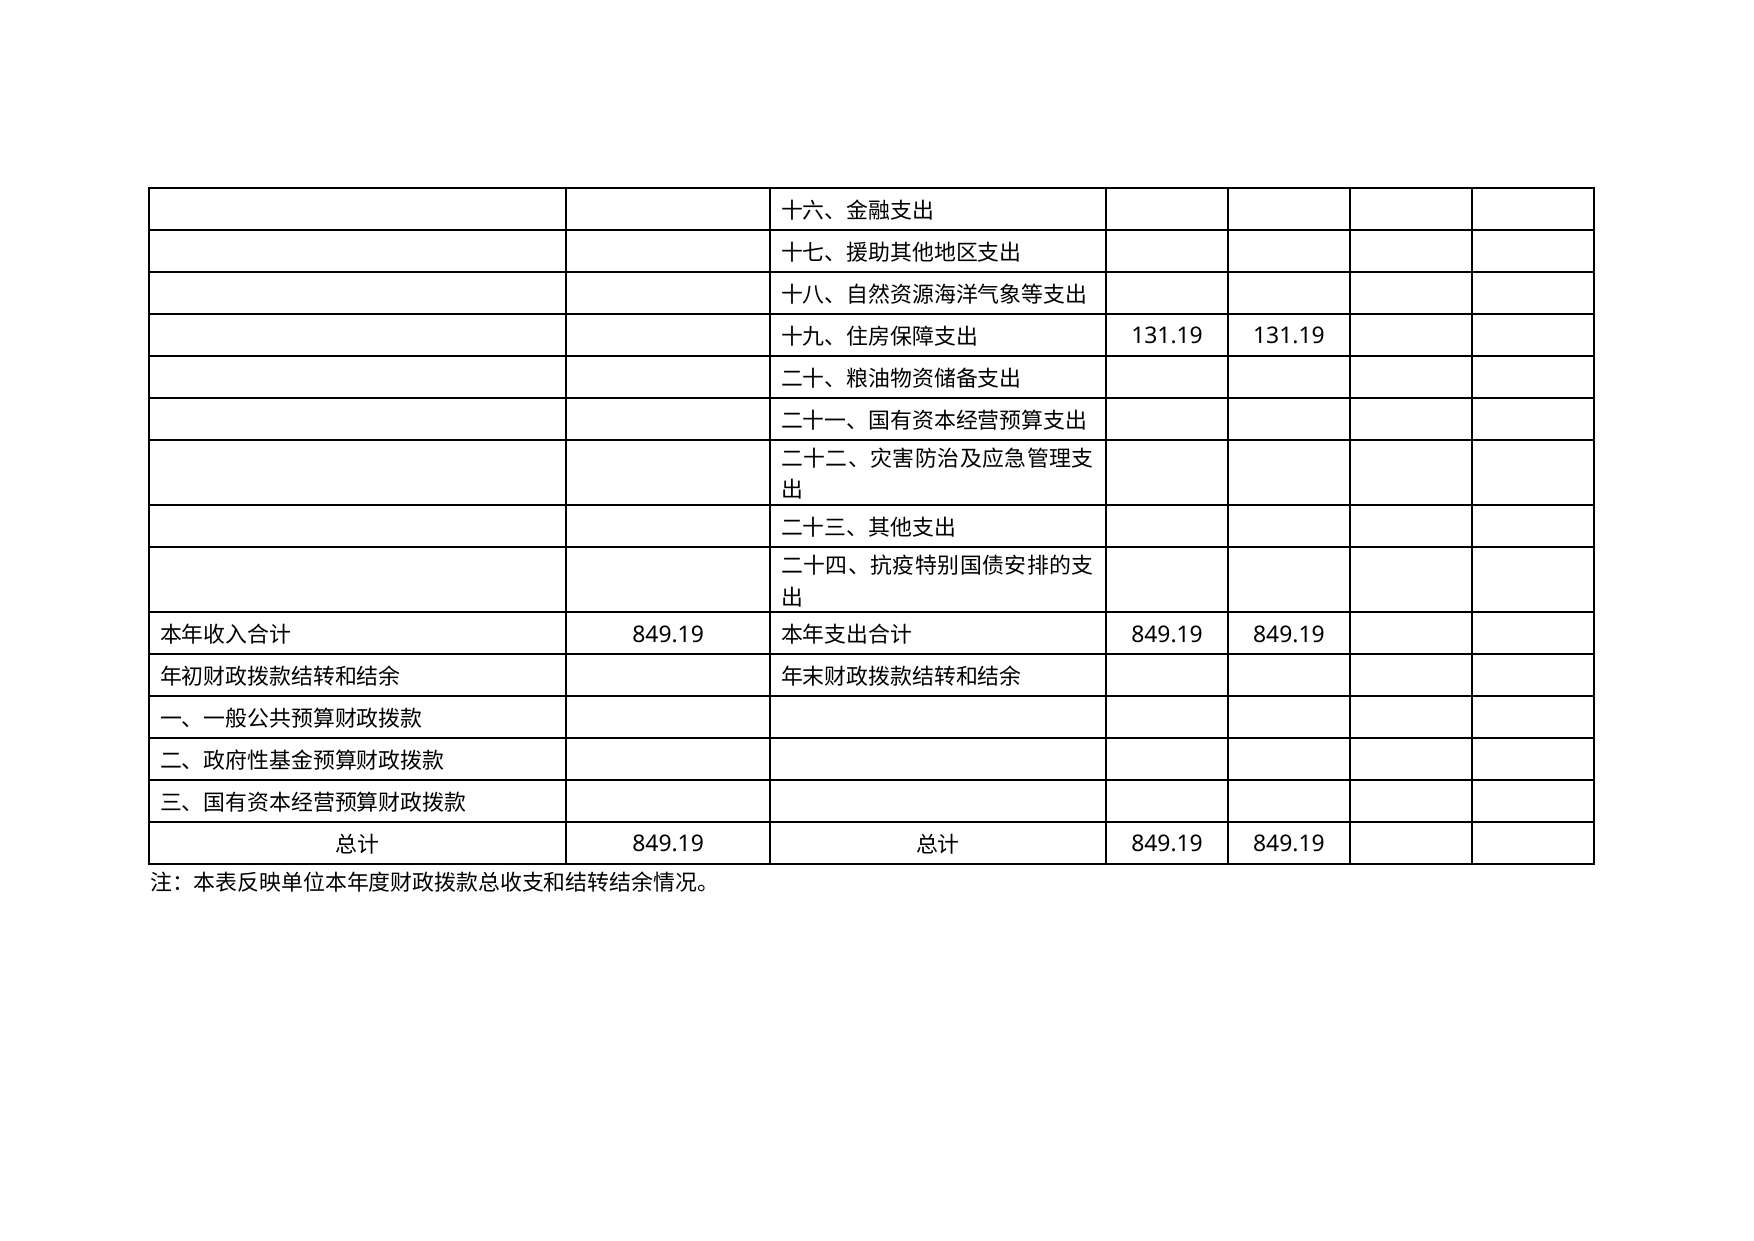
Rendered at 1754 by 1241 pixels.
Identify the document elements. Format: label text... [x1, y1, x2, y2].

table_cell 849.19 [1107, 613, 1227, 653]
table_cell [150, 399, 565, 438]
table_cell [1229, 357, 1349, 397]
table_cell 十七、援助其他地区支出 [771, 231, 1105, 271]
table_cell [150, 548, 565, 611]
table_cell [1107, 739, 1227, 779]
table_cell [1107, 441, 1227, 504]
table_cell [1229, 781, 1349, 821]
table_cell 总计 [771, 823, 1105, 862]
table_cell [1107, 697, 1227, 737]
table_cell [1107, 357, 1227, 397]
table_cell [1473, 273, 1593, 313]
table_cell [1351, 823, 1471, 862]
table_cell [1229, 231, 1349, 271]
table_cell [1351, 189, 1471, 229]
table_cell [771, 739, 1105, 779]
table_cell [1229, 655, 1349, 695]
table_cell 年末财政拨款结转和结余 [771, 655, 1105, 695]
table_cell [1473, 315, 1593, 355]
table_cell [567, 189, 769, 229]
table_cell 十九、住房保障支出 [771, 315, 1105, 355]
table_cell 总计 [150, 823, 565, 862]
table_cell [567, 506, 769, 546]
table_cell [567, 357, 769, 397]
table_cell [1473, 823, 1593, 862]
table_cell [1473, 739, 1593, 779]
table_cell [1351, 441, 1471, 504]
table_cell [1351, 315, 1471, 355]
table_cell [567, 697, 769, 737]
table_cell 十八、自然资源海洋气象等支出 [771, 273, 1105, 313]
table_cell [1107, 506, 1227, 546]
table_cell [1473, 655, 1593, 695]
table_cell 二十一、国有资本经营预算支出 [771, 399, 1105, 438]
table_cell 849.19 [567, 613, 769, 653]
table_cell [1351, 273, 1471, 313]
table_cell [150, 231, 565, 271]
table_cell [1473, 189, 1593, 229]
table_cell 二、政府性基金预算财政拨款 [150, 739, 565, 779]
table_cell 二十四、抗疫特别国债安排的支出 [771, 548, 1105, 611]
table_cell [567, 315, 769, 355]
table_cell [1107, 189, 1227, 229]
table_cell [1107, 655, 1227, 695]
table_cell [1107, 273, 1227, 313]
table_cell [567, 548, 769, 611]
table_cell [1351, 655, 1471, 695]
table_cell [150, 506, 565, 546]
table_cell 一、一般公共预算财政拨款 [150, 697, 565, 737]
table_cell 年初财政拨款结转和结余 [150, 655, 565, 695]
table_cell [1351, 506, 1471, 546]
table_cell [1229, 399, 1349, 438]
table_cell 二十二、灾害防治及应急管理支出 [771, 441, 1105, 504]
table_cell 本年收入合计 [150, 613, 565, 653]
table_cell 131.19 [1107, 315, 1227, 355]
table_cell [567, 781, 769, 821]
table_cell 十六、金融支出 [771, 189, 1105, 229]
table_cell [1473, 357, 1593, 397]
table_cell 849.19 [1229, 613, 1349, 653]
text 注：本表反映单位本年度财政拨款总收支和结转结余情况。 [150, 864, 1604, 896]
table_cell [1229, 548, 1349, 611]
table_cell [1473, 613, 1593, 653]
table_cell [1351, 697, 1471, 737]
table_cell [1351, 781, 1471, 821]
table_cell [1351, 613, 1471, 653]
table_cell [567, 231, 769, 271]
table_cell [1107, 231, 1227, 271]
table_cell [567, 739, 769, 779]
table_cell 849.19 [1107, 823, 1227, 862]
table_cell [1107, 399, 1227, 438]
table_cell [1229, 441, 1349, 504]
table_cell [1229, 273, 1349, 313]
table_cell [1351, 548, 1471, 611]
table_cell [771, 781, 1105, 821]
table_cell [1351, 399, 1471, 438]
table_cell [1351, 357, 1471, 397]
table_cell 131.19 [1229, 315, 1349, 355]
table_cell [1473, 697, 1593, 737]
table_cell [150, 357, 565, 397]
table_cell [1229, 697, 1349, 737]
table_cell [150, 189, 565, 229]
table_cell [1473, 781, 1593, 821]
table_cell [1351, 231, 1471, 271]
table_cell [1107, 781, 1227, 821]
table_cell 二十、粮油物资储备支出 [771, 357, 1105, 397]
table_cell [1473, 441, 1593, 504]
table_cell [1473, 399, 1593, 438]
table_cell [567, 399, 769, 438]
table_cell [1229, 739, 1349, 779]
table_cell [771, 697, 1105, 737]
table_cell [1351, 739, 1471, 779]
table_cell [1107, 548, 1227, 611]
table_cell [150, 441, 565, 504]
table_cell [150, 315, 565, 355]
table_cell 849.19 [1229, 823, 1349, 862]
table_cell [1473, 231, 1593, 271]
table_cell [567, 273, 769, 313]
table_cell 本年支出合计 [771, 613, 1105, 653]
table_cell [1229, 506, 1349, 546]
table_cell 三、国有资本经营预算财政拨款 [150, 781, 565, 821]
table_cell [1229, 189, 1349, 229]
table_cell [567, 441, 769, 504]
table_cell [150, 273, 565, 313]
table_cell [1473, 548, 1593, 611]
table_cell 二十三、其他支出 [771, 506, 1105, 546]
table_cell [567, 655, 769, 695]
table_cell 849.19 [567, 823, 769, 862]
table_cell [1473, 506, 1593, 546]
